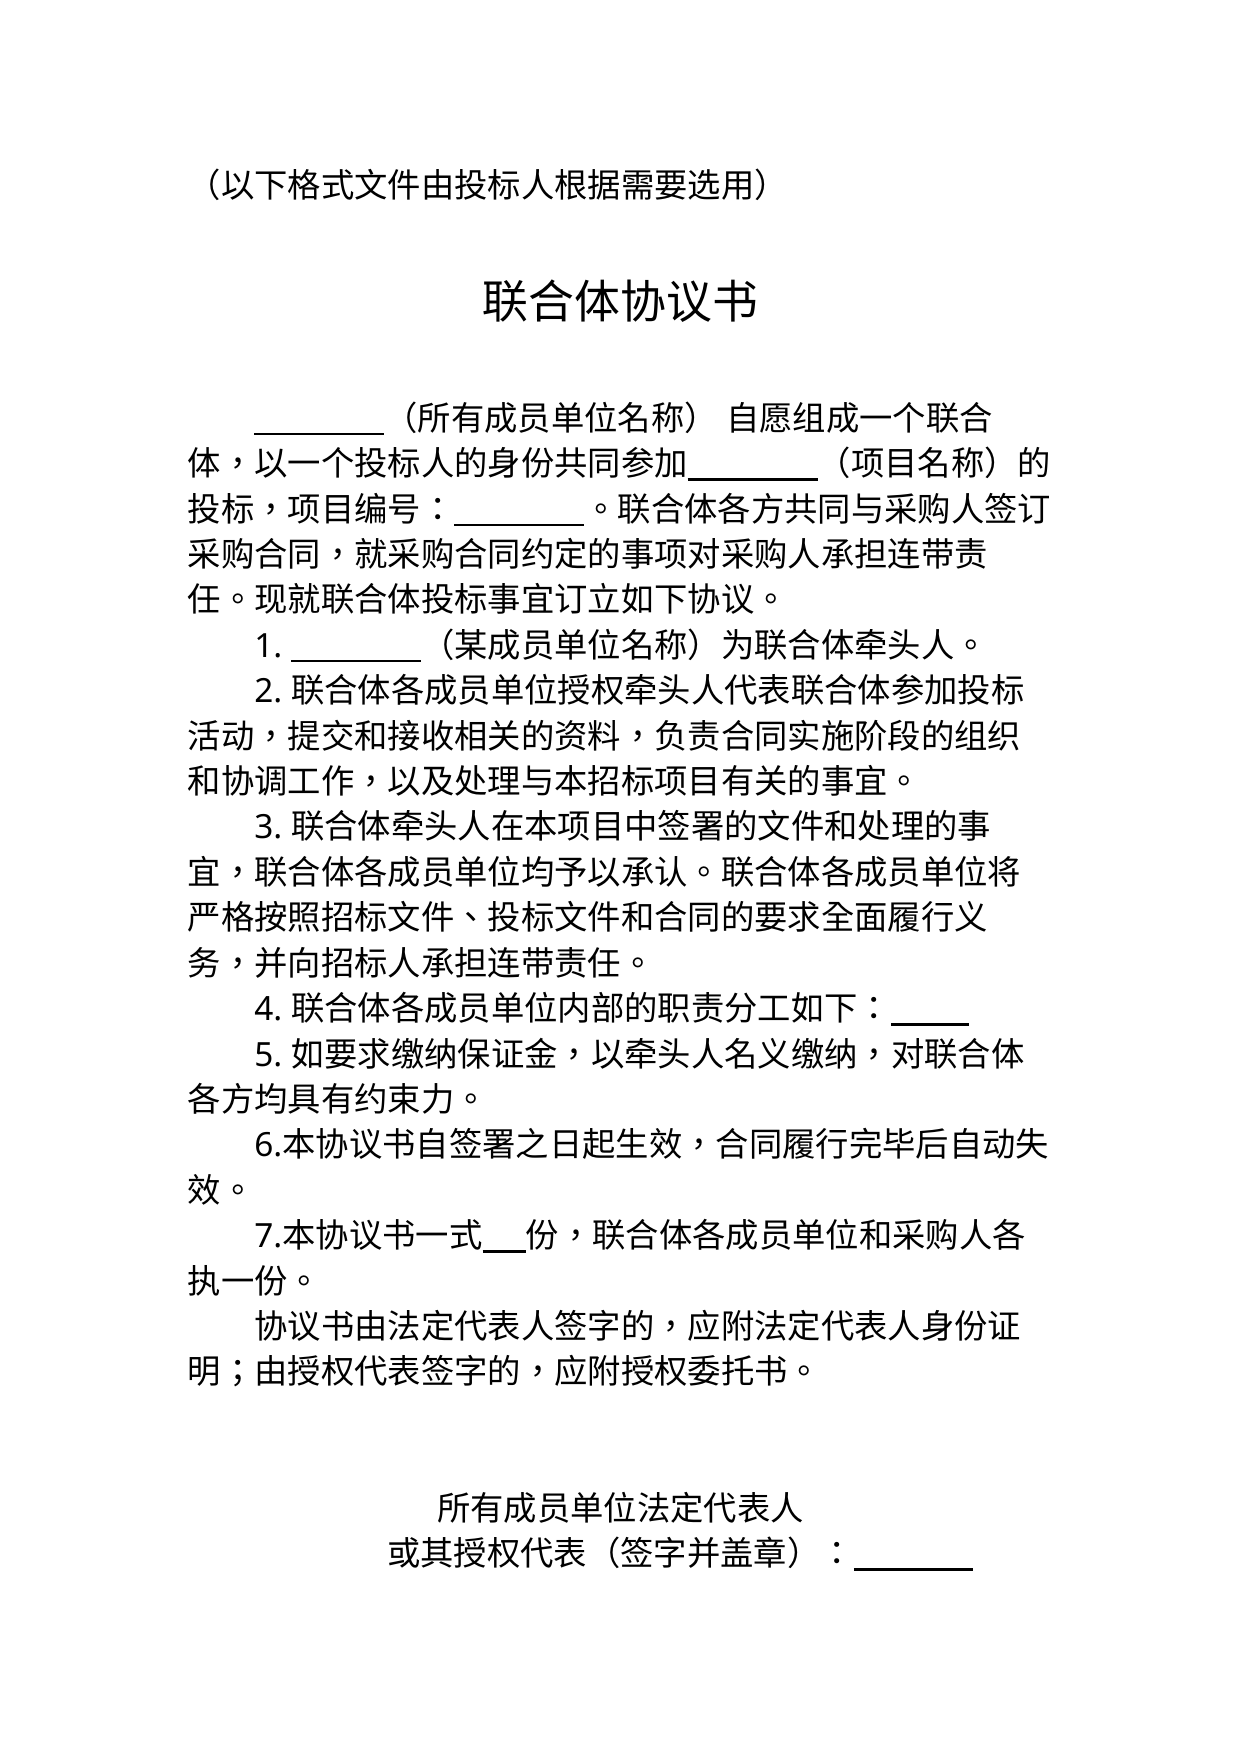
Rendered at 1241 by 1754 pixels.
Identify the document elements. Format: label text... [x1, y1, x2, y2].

text 5. 如要求缴纳保证金，以牵头人名义缴纳，对联合体各方均具有约束力。 [187, 1030, 1053, 1121]
text 2. 联合体各成员单位授权牵头人代表联合体参加投标活动，提交和接收相关的资料，负责合同实施阶段的组织和协调工作，以及处理与本招标项目有关的事宜。 [187, 667, 1053, 803]
text 或其授权代表（签字并盖章）： [187, 1530, 1053, 1575]
text 6.本协议书自签署之日起生效，合同履行完毕后自动失效。 [187, 1121, 1053, 1212]
text 所有成员单位法定代表人 [187, 1484, 1053, 1530]
text 联合体协议书 [187, 270, 1053, 332]
text （以下格式文件由投标人根据需要选用） [187, 162, 1053, 207]
text 协议书由法定代表人签字的，应附法定代表人身份证明；由授权代表签字的，应附授权委托书。 [187, 1303, 1053, 1394]
text （所有成员单位名称） 自愿组成一个联合体，以一个投标人的身份共同参加 （项目名称）的投标，项目编号： 。联合体各方共同与采购人签订采购合同，就采购合同约定的事项对采购人承担连带责任。现就联合体投标事宜订立如下协议。 [187, 394, 1053, 622]
text 3. 联合体牵头人在本项目中签署的文件和处理的事宜，联合体各成员单位均予以承认。联合体各成员单位将严格按照招标文件、投标文件和合同的要求全面履行义务，并向招标人承担连带责任。 [187, 803, 1053, 985]
text 4. 联合体各成员单位内部的职责分工如下： [187, 985, 1053, 1030]
text 1. （某成员单位名称）为联合体牵头人。 [187, 622, 1053, 667]
text 7.本协议书一式 份，联合体各成员单位和采购人各执一份。 [187, 1212, 1053, 1303]
